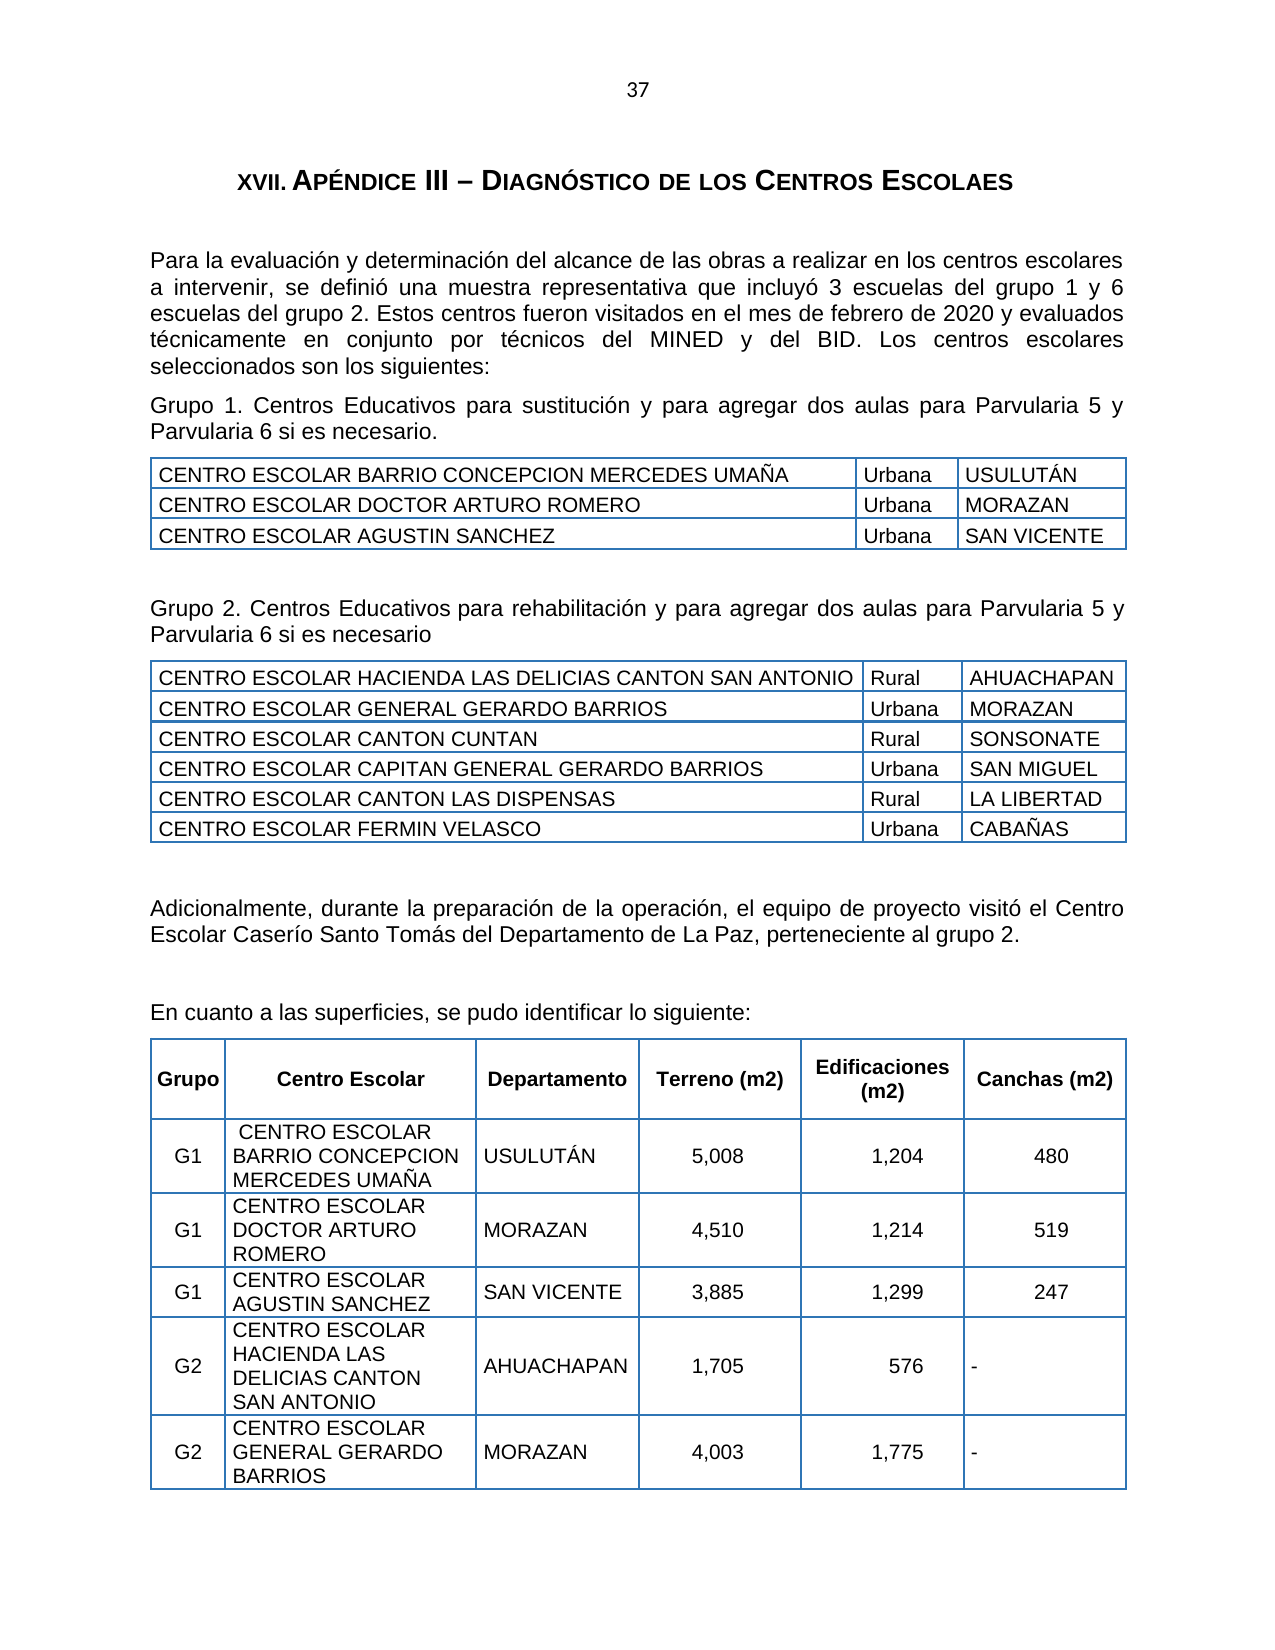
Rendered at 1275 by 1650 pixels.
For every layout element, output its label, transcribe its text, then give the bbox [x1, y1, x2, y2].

list Grupo 2. Centros Educativos para rehabilitación y para agregar dos aulas para Parvularia 5 y Parvularia 6 si es necesario [150, 595, 1125, 647]
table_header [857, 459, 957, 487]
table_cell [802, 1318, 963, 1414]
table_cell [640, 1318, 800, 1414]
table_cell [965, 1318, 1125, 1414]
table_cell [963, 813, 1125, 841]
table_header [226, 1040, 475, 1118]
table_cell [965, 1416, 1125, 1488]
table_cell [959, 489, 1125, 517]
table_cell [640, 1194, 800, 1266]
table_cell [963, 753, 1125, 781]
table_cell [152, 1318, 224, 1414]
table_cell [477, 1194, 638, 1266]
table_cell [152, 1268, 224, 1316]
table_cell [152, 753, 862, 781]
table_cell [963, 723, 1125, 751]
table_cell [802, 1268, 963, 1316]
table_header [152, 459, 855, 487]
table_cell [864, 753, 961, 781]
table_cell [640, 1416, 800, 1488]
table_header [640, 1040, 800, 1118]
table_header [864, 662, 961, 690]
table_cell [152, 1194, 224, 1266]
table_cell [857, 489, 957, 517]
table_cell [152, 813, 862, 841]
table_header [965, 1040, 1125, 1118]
text En cuanto a las superficies, se pudo identificar lo siguiente: [150, 999, 1125, 1025]
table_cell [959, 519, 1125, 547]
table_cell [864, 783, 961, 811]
subtitle Apéndice III – Diagnóstico de los Centros Escolaes [150, 162, 1125, 196]
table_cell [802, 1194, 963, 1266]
list Adicionalmente, durante la preparación de la operación, el equipo de proyecto visitó el Centro Escolar Caserío Santo Tomás del Departamento de La Paz, perteneciente al grupo 2. [150, 894, 1125, 947]
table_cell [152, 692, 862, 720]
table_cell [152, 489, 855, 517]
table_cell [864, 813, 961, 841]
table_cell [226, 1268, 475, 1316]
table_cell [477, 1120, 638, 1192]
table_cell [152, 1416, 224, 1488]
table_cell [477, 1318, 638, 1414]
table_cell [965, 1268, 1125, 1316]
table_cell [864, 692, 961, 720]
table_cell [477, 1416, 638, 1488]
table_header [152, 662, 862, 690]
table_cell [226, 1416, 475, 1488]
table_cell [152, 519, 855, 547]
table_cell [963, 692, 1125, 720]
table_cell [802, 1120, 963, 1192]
list Grupo 1. Centros Educativos para sustitución y para agregar dos aulas para Parvularia 5 y Parvularia 6 si es necesario. [150, 392, 1125, 444]
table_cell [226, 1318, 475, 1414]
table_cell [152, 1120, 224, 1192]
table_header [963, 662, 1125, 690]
text Para la evaluación y determinación del alcance de las obras a realizar en los centros escolares a intervenir, se definió una muestra representativa que incluyó 3 escuelas del grupo 1 y 6 escuelas del grupo 2. Estos centros fueron visitados en el mes de febrero de 2020 y evaluados técnicamente en conjunto por técnicos del MINED y del BID. Los centros escolares seleccionados son los siguientes: [150, 247, 1125, 379]
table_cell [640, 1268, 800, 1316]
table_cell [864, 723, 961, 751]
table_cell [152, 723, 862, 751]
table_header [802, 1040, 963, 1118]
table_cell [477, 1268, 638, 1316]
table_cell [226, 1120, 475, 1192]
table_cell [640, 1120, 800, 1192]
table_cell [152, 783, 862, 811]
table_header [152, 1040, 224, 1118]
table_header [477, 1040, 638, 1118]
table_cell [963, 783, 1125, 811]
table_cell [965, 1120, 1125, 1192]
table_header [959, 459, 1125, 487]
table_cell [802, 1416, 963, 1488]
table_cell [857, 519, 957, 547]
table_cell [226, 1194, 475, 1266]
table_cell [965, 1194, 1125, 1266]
